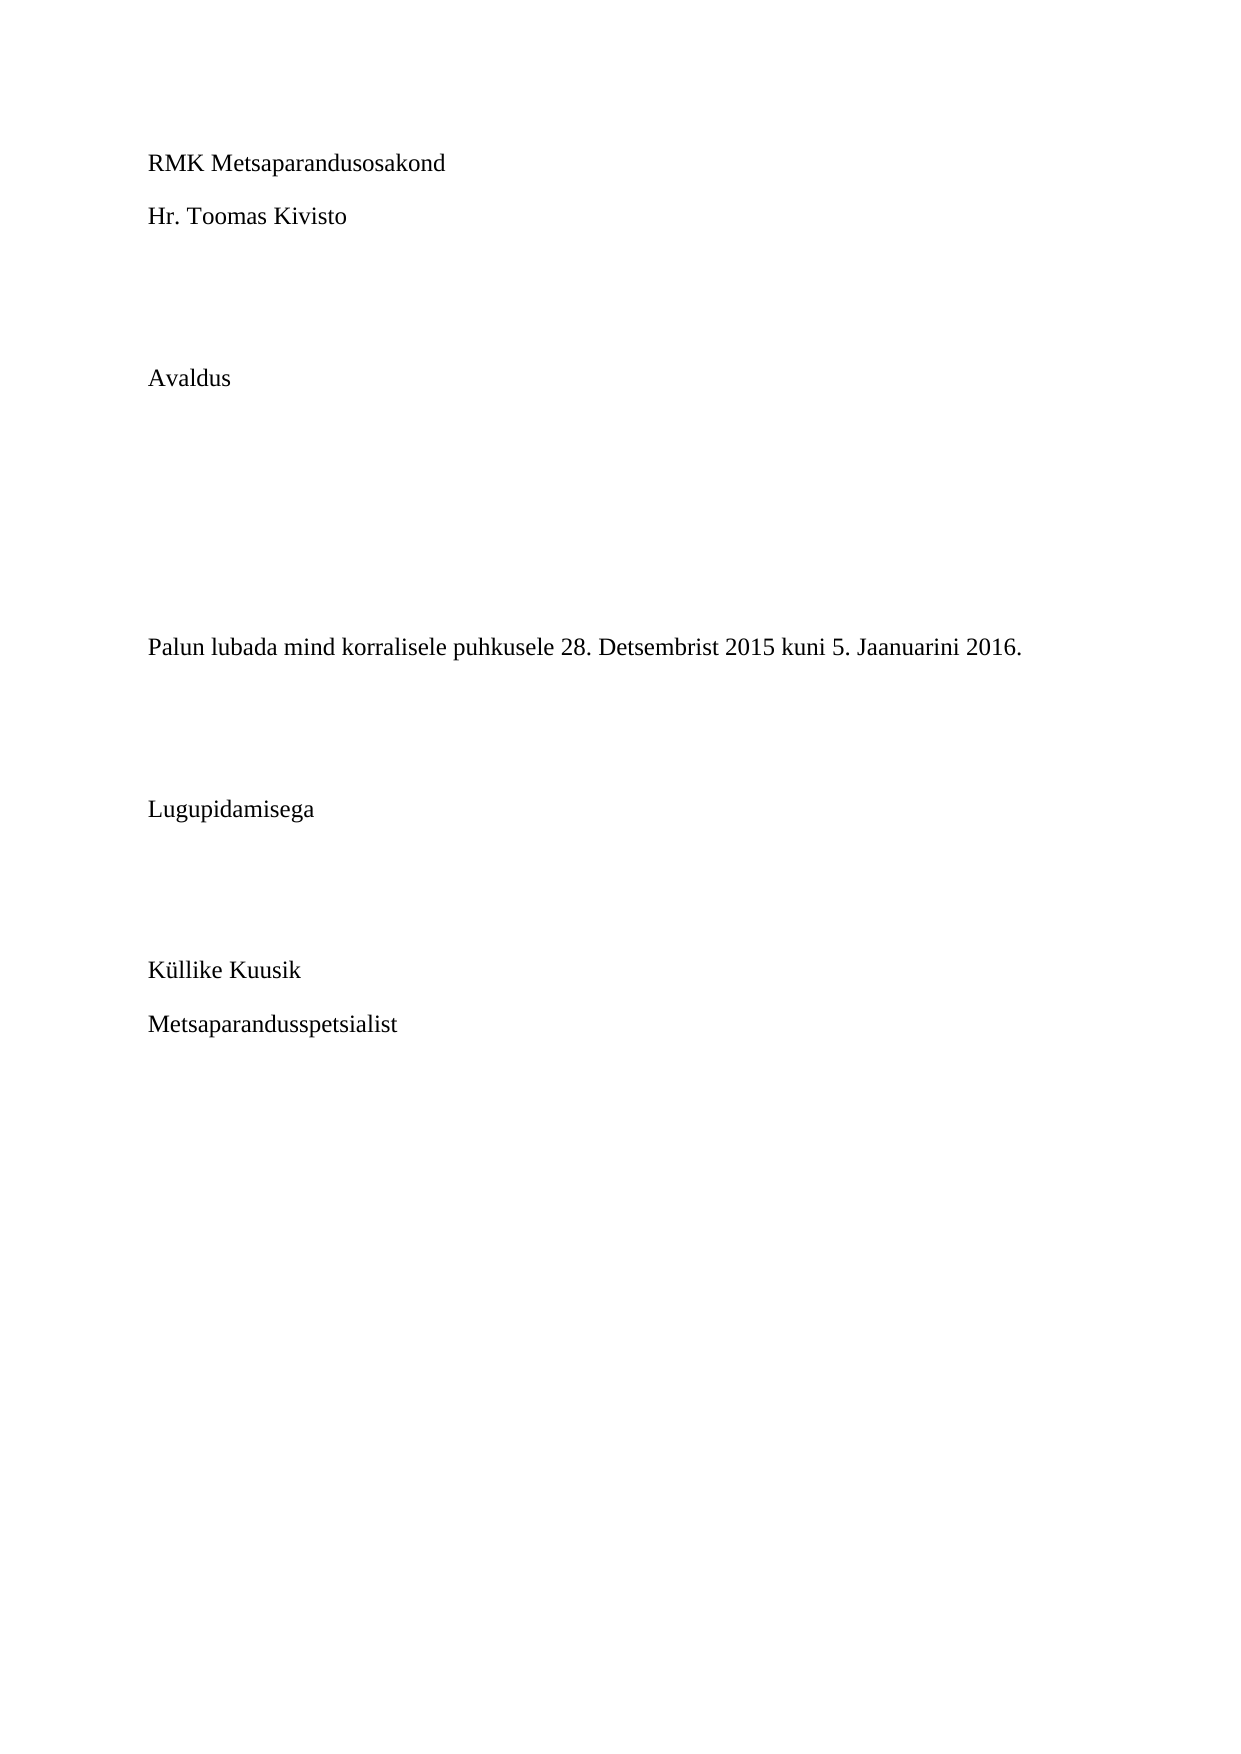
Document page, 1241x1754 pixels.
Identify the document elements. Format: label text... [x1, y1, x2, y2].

text RMK Metsaparandusosakond [148, 148, 1093, 176]
text Metsaparandusspetsialist [148, 1009, 1093, 1038]
text Küllike Kuusik [148, 955, 1093, 984]
text Hr. Toomas Kivisto [148, 201, 1093, 230]
text Avaldus [148, 363, 1093, 392]
text Lugupidamisega [148, 794, 1093, 823]
text Palun lubada mind korralisele puhkusele 28. Detsembrist 2015 kuni 5. Jaanuarini 2016. [148, 632, 1093, 661]
